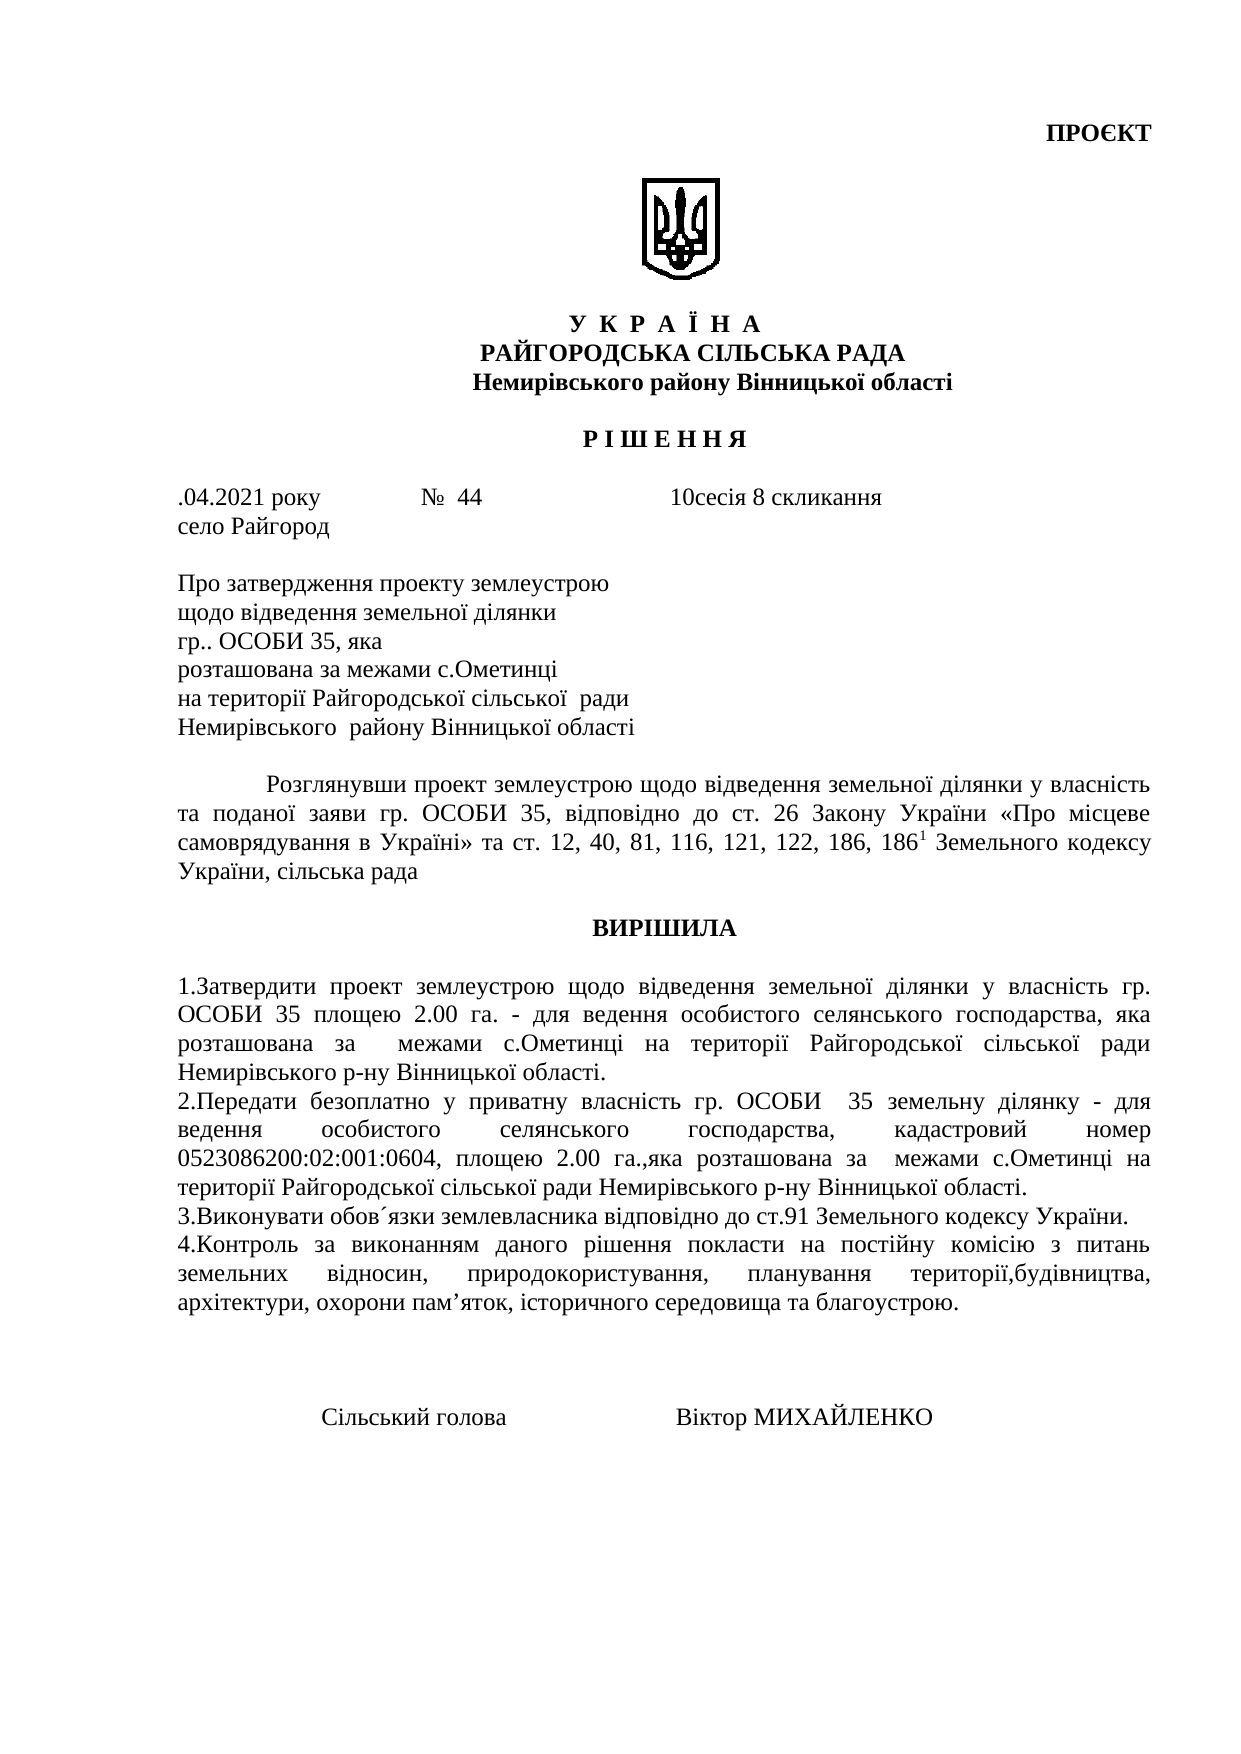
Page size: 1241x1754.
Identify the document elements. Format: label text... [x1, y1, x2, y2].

text 4.Контроль за виконанням даного рішення покласти на постійну комісію з питань земельних відносин, природокористування, планування території,будівництва, архітектури, охорони пам’яток, історичного середовища та благоустрою. [177, 1229, 1152, 1316]
text РАЙГОРОДСЬКА СІЛЬСЬКА РАДА [177, 338, 1152, 367]
text У К Р А Ї Н А [177, 309, 1152, 338]
text ПРОЄКТ [177, 118, 1152, 147]
text Сільський голова Віктор МИХАЙЛЕНКО [177, 1402, 1152, 1431]
text село Райгород [177, 511, 1152, 539]
text 3.Виконувати обов´язки землевласника відповідно до ст.91 Земельного кодексу України. [177, 1201, 1152, 1229]
text гр.. ОСОБИ 35, яка [177, 626, 1152, 654]
text Про затвердження проекту землеустрою [177, 568, 1152, 597]
picture [640, 175, 720, 281]
text .04.2021 року № 44 10cесія 8 скликання [177, 482, 1152, 511]
text Немирівського району Вінницької області [177, 712, 1152, 741]
text щодо відведення земельної ділянки [177, 597, 1152, 626]
text на території Райгородської сільської ради [177, 683, 1152, 712]
text Розглянувши проект землеустрою щодо відведення земельної ділянки у власність та поданої заяви гр. ОСОБИ 35, відповідно до ст. 26 Закону України «Про місцеве самоврядування в Україні» та ст. 12, 40, 81, 116, 121, 122, 186, 1861 Земельного кодексу України, сільська рада [177, 769, 1152, 884]
text ВИРІШИЛА [177, 913, 1152, 942]
text розташована за межами с.Ометинці [177, 654, 1152, 683]
text 1.Затвердити проект землеустрою щодо відведення земельної ділянки у власність гр. ОСОБИ 35 площею 2.00 га. - для ведення особистого селянського господарства, яка розташована за межами с.Ометинці на території Райгородської сільської ради Немирівського р-ну Вінницької області. [177, 971, 1152, 1086]
text Немирівського району Вінницької області [398, 367, 1152, 396]
text Р І Ш Е Н Н Я [177, 424, 1152, 453]
text 2.Передати безоплатно у приватну власність гр. ОСОБИ 35 земельну ділянку - для ведення особистого селянського господарства, кадастровий номер 0523086200:02:001:0604, площею 2.00 га.,яка розташована за межами с.Ометинці на території Райгородської сільської ради Немирівського р-ну Вінницької області. [177, 1086, 1152, 1201]
